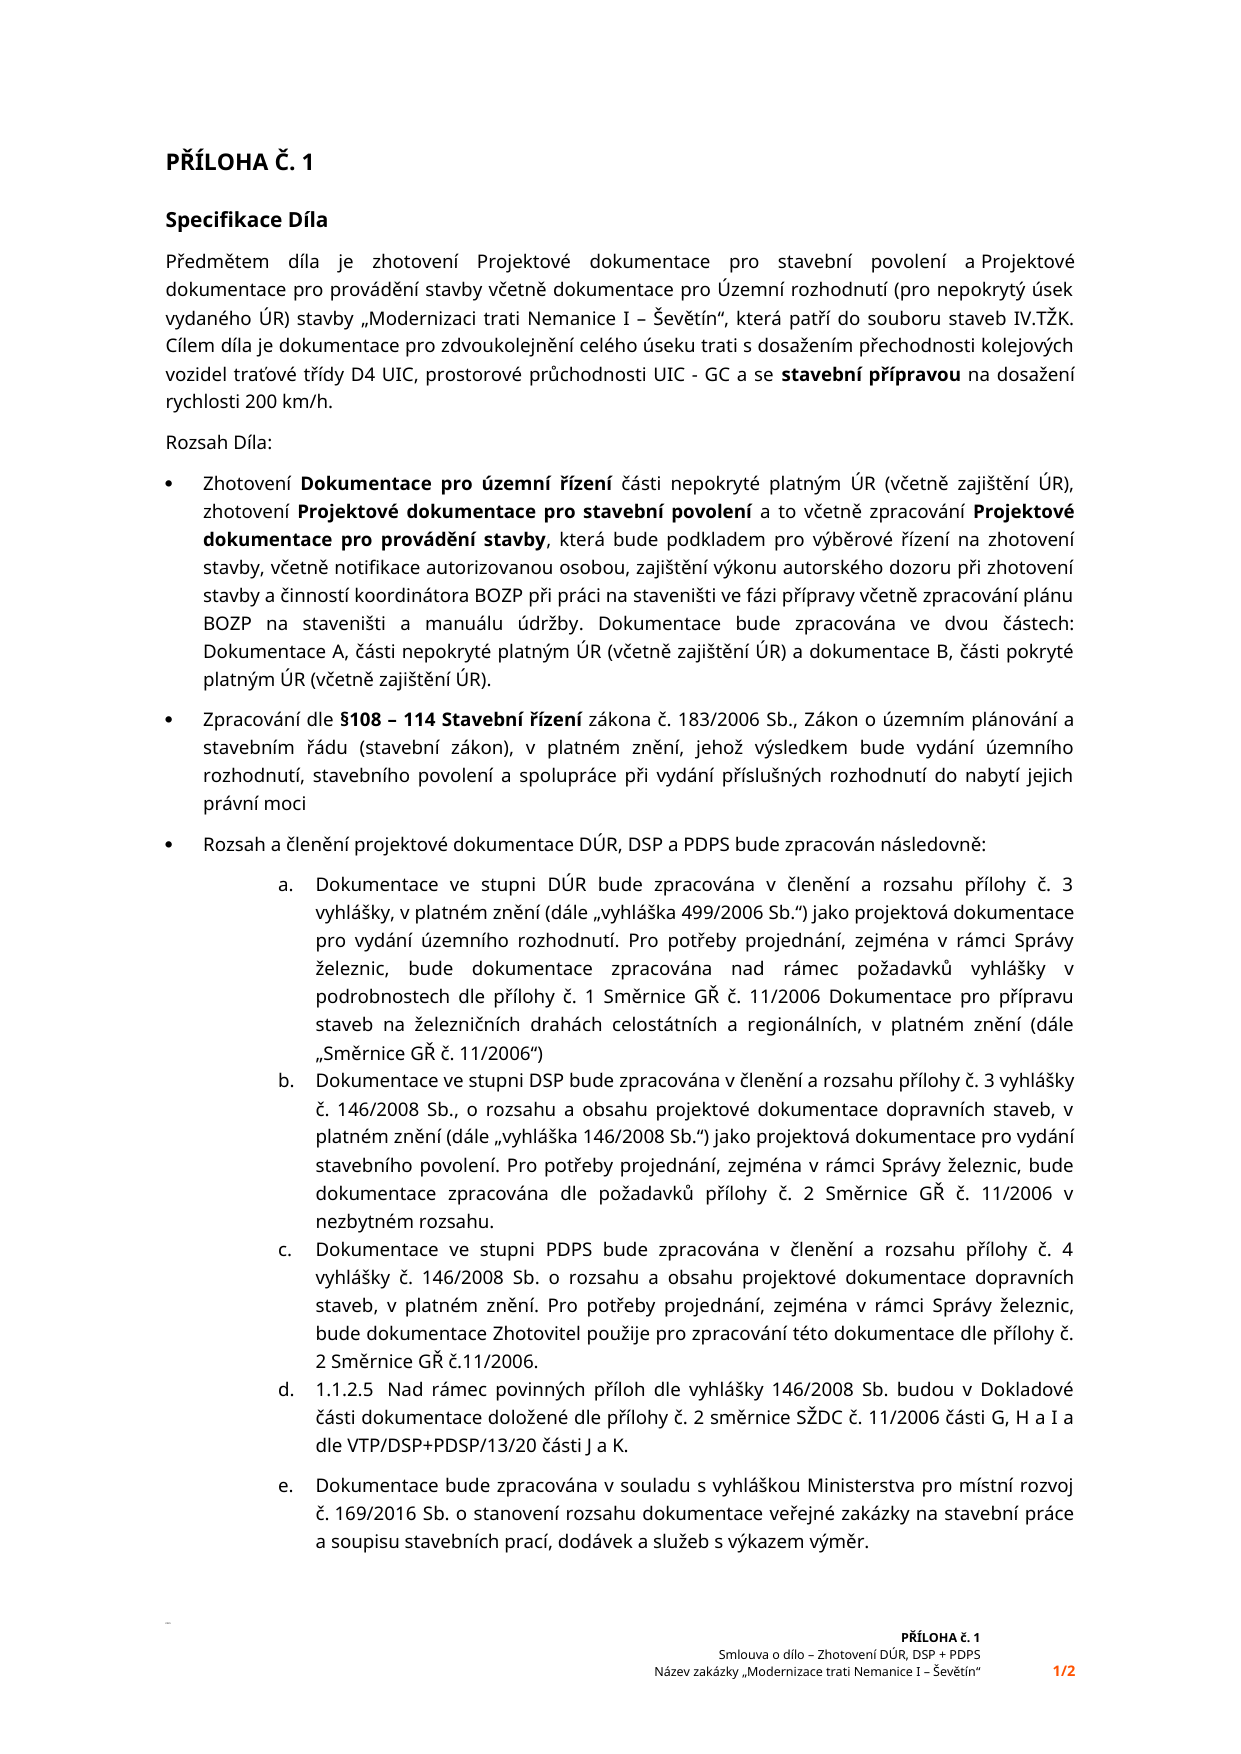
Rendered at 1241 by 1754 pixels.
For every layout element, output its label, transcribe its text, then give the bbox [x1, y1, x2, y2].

list Rozsah a členění projektové dokumentace DÚR, DSP a PDPS bude zpracován následovně: [165, 831, 1075, 857]
text Příloha č. 1 [165, 146, 1075, 177]
list Dokumentace ve stupni DSP bude zpracována v členění a rozsahu přílohy č. 3 vyhlášky č. 146/2008 Sb., o rozsahu a obsahu projektové dokumentace dopravních staveb, v platném znění (dále „vyhláška 146/2008 Sb.“) jako projektová dokumentace pro vydání stavebního povolení. Pro potřeby projednání, zejména v rámci Správy železnic, bude dokumentace zpracována dle požadavků přílohy č. 2 Směrnice GŘ č. 11/2006 v nezbytném rozsahu. [278, 1068, 1075, 1233]
list Zpracování dle §108 – 114 Stavební řízení zákona č. 183/2006 Sb., Zákon o územním plánování a stavebním řádu (stavební zákon), v platném znění, jehož výsledkem bude vydání územního rozhodnutí, stavebního povolení a spolupráce při vydání příslušných rozhodnutí do nabytí jejich právní moci [165, 707, 1075, 816]
list Dokumentace bude zpracována v souladu s vyhláškou Ministerstva pro místní rozvoj č. 169/2016 Sb. o stanovení rozsahu dokumentace veřejné zakázky na stavební práce a soupisu stavebních prací, dodávek a služeb s výkazem výměr. [278, 1473, 1075, 1554]
text Specifikace Díla [165, 205, 1075, 233]
list Zhotovení Dokumentace pro územní řízení části nepokryté platným ÚR (včetně zajištění ÚR), zhotovení Projektové dokumentace pro stavební povolení a to včetně zpracování Projektové dokumentace pro provádění stavby, která bude podkladem pro výběrové řízení na zhotovení stavby, včetně notifikace autorizovanou osobou, zajištění výkonu autorského dozoru při zhotovení stavby a činností koordinátora BOZP při práci na staveništi ve fázi přípravy včetně zpracování plánu BOZP na staveništi a manuálu údržby. Dokumentace bude zpracována ve dvou částech: Dokumentace A, části nepokryté platným ÚR (včetně zajištění ÚR) a dokumentace B, části pokryté platným ÚR (včetně zajištění ÚR). [165, 470, 1075, 692]
list Rozsah Díla: [165, 429, 1075, 455]
list Dokumentace ve stupni DÚR bude zpracována v členění a rozsahu přílohy č. 3 vyhlášky, v platném znění (dále „vyhláška 499/2006 Sb.“) jako projektová dokumentace pro vydání územního rozhodnutí. Pro potřeby projednání, zejména v rámci Správy železnic, bude dokumentace zpracována nad rámec požadavků vyhlášky v podrobnostech dle přílohy č. 1 Směrnice GŘ č. 11/2006 Dokumentace pro přípravu staveb na železničních drahách celostátních a regionálních, v platném znění (dále „Směrnice GŘ č. 11/2006“) [278, 872, 1075, 1065]
list Dokumentace ve stupni PDPS bude zpracována v členění a rozsahu přílohy č. 4 vyhlášky č. 146/2008 Sb. o rozsahu a obsahu projektové dokumentace dopravních staveb, v platném znění. Pro potřeby projednání, zejména v rámci Správy železnic, bude dokumentace Zhotovitel použije pro zpracování této dokumentace dle přílohy č. 2 Směrnice GŘ č.11/2006. [278, 1236, 1075, 1373]
list Předmětem díla je zhotovení Projektové dokumentace pro stavební povolení a Projektové dokumentace pro provádění stavby včetně dokumentace pro Územní rozhodnutí (pro nepokrytý úsek vydaného ÚR) stavby „Modernizaci trati Nemanice I – Ševětín“, která patří do souboru staveb IV.TŽK. Cílem díla je dokumentace pro zdvoukolejnění celého úseku trati s dosažením přechodnosti kolejových vozidel traťové třídy D4 UIC, prostorové průchodnosti UIC - GC a se stavební přípravou na dosažení rychlosti 200 km/h. [165, 249, 1075, 414]
list 1.1.2.5 Nad rámec povinných příloh dle vyhlášky 146/2008 Sb. budou v Dokladové části dokumentace doložené dle přílohy č. 2 směrnice SŽDC č. 11/2006 části G, H a I a dle VTP/DSP+PDSP/13/20 části J a K. [278, 1376, 1075, 1458]
